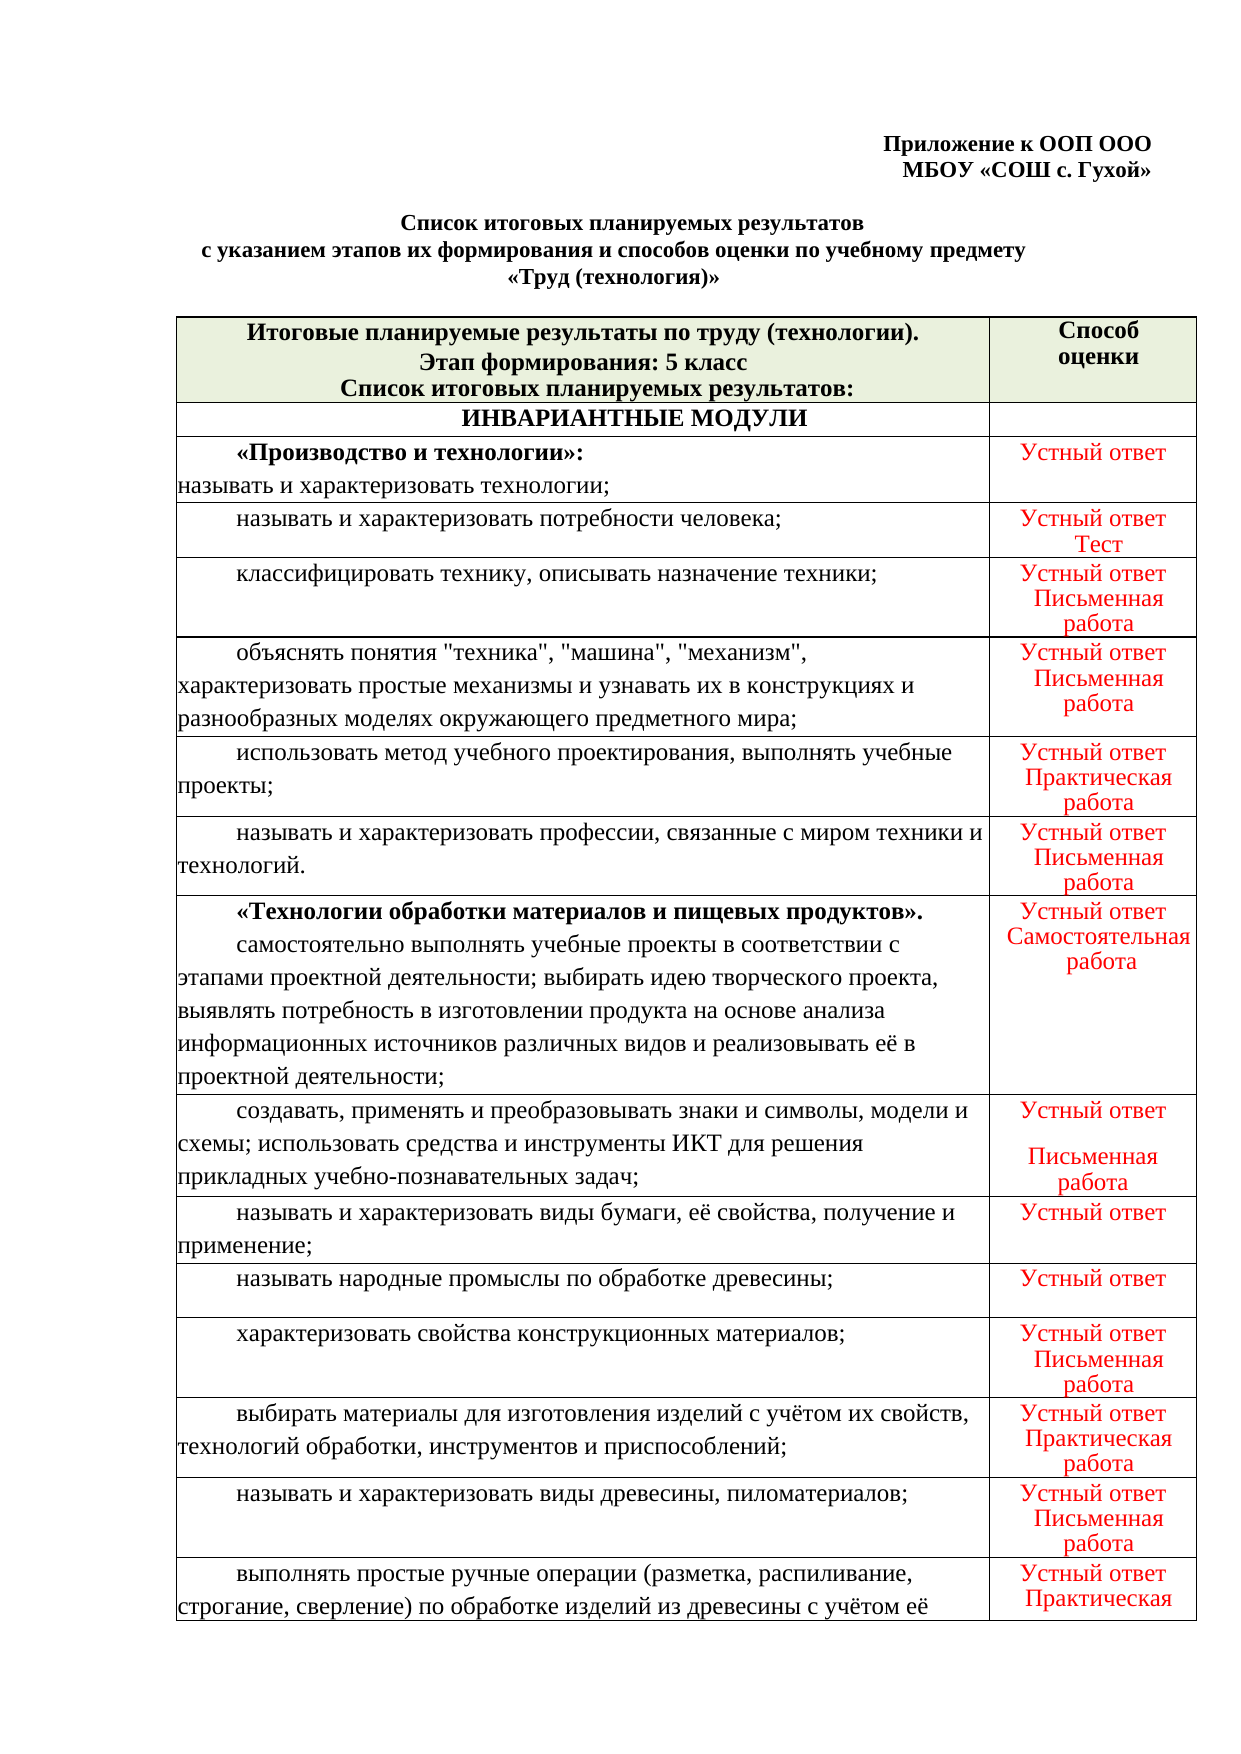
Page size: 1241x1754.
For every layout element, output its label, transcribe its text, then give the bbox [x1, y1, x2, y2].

text Приложение к ООП ООО [204, 130, 1152, 156]
table_cell Устный ответ Письменная работа [990, 1478, 1196, 1557]
table_cell Устный ответ [990, 1197, 1196, 1262]
table_cell создавать, применять и преобразовывать знаки и символы, модели и схемы; использовать средства и инструменты ИКТ для решения прикладных учебно-познавательных задач; [177, 1095, 989, 1196]
table_cell ИНВАРИАНТНЫЕ МОДУЛИ [177, 403, 989, 436]
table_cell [177, 1558, 989, 1619]
table_cell Устный ответ Письменная работа [990, 1095, 1196, 1196]
table_cell называть и характеризовать виды бумаги, её свойства, получение и применение; [177, 1197, 989, 1262]
table_cell Устный ответ Практическая работа [990, 1398, 1196, 1477]
table_cell называть народные промыслы по обработке древесины; [177, 1264, 989, 1317]
table_cell Устный ответ Самостоятельная работа [990, 896, 1196, 1094]
table_cell характеризовать свойства конструкционных материалов; [177, 1318, 989, 1397]
table_cell Устный ответ [990, 437, 1196, 502]
table_cell называть и характеризовать потребности человека; [177, 503, 989, 557]
table_cell Устный ответ Письменная работа [990, 817, 1196, 895]
table_cell Устный ответ Письменная работа [990, 638, 1196, 736]
table_cell Устный ответ Письменная работа [990, 558, 1196, 636]
table_cell называть и характеризовать профессии, связанные с миром техники и технологий. [177, 817, 989, 895]
list МБОУ «СОШ с. Гухой» [204, 157, 1152, 183]
table_cell называть и характеризовать виды древесины, пиломатериалов; [177, 1478, 989, 1557]
table_cell объяснять понятия "техника", "машина", "механизм", характеризовать простые механизмы и узнавать их в конструкциях и разнообразных моделях окружающего предметного мира; [177, 638, 989, 736]
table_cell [990, 1558, 1196, 1619]
table_cell Устный ответ Тест [990, 503, 1196, 557]
table_cell выбирать материалы для изготовления изделий с учётом их свойств, технологий обработки, инструментов и приспособлений; [177, 1398, 989, 1477]
table_header Способ оценки [990, 318, 1196, 402]
list Список итоговых планируемых результатов [204, 209, 1060, 236]
table_cell [990, 403, 1196, 436]
table_cell «Технологии обработки материалов и пищевых продуктов». самостоятельно выполнять учебные проекты в соответствии с этапами проектной деятельности; выбирать идею творческого проекта, выявлять потребность в изготовлении продукта на основе анализа информационных источников различных видов и реализовывать её в проектной деятельности; [177, 896, 989, 1094]
table_header Итоговые планируемые результаты по труду (технологии). Этап формирования: 5 класс Список итоговых планируемых результатов: [177, 318, 989, 402]
table_cell классифицировать технику, описывать назначение техники; [177, 558, 989, 636]
table_cell Устный ответ Письменная работа [990, 1318, 1196, 1397]
table_cell Устный ответ Практическая работа [990, 737, 1196, 816]
text «Труд (технология)» [167, 263, 1060, 289]
table_cell использовать метод учебного проектирования, выполнять учебные проекты; [177, 737, 989, 816]
table_cell «Производство и технологии»: называть и характеризовать технологии; [177, 437, 989, 502]
table_cell Устный ответ [990, 1264, 1196, 1317]
text с указанием этапов их формирования и способов оценки по учебному предмету [167, 236, 1060, 262]
